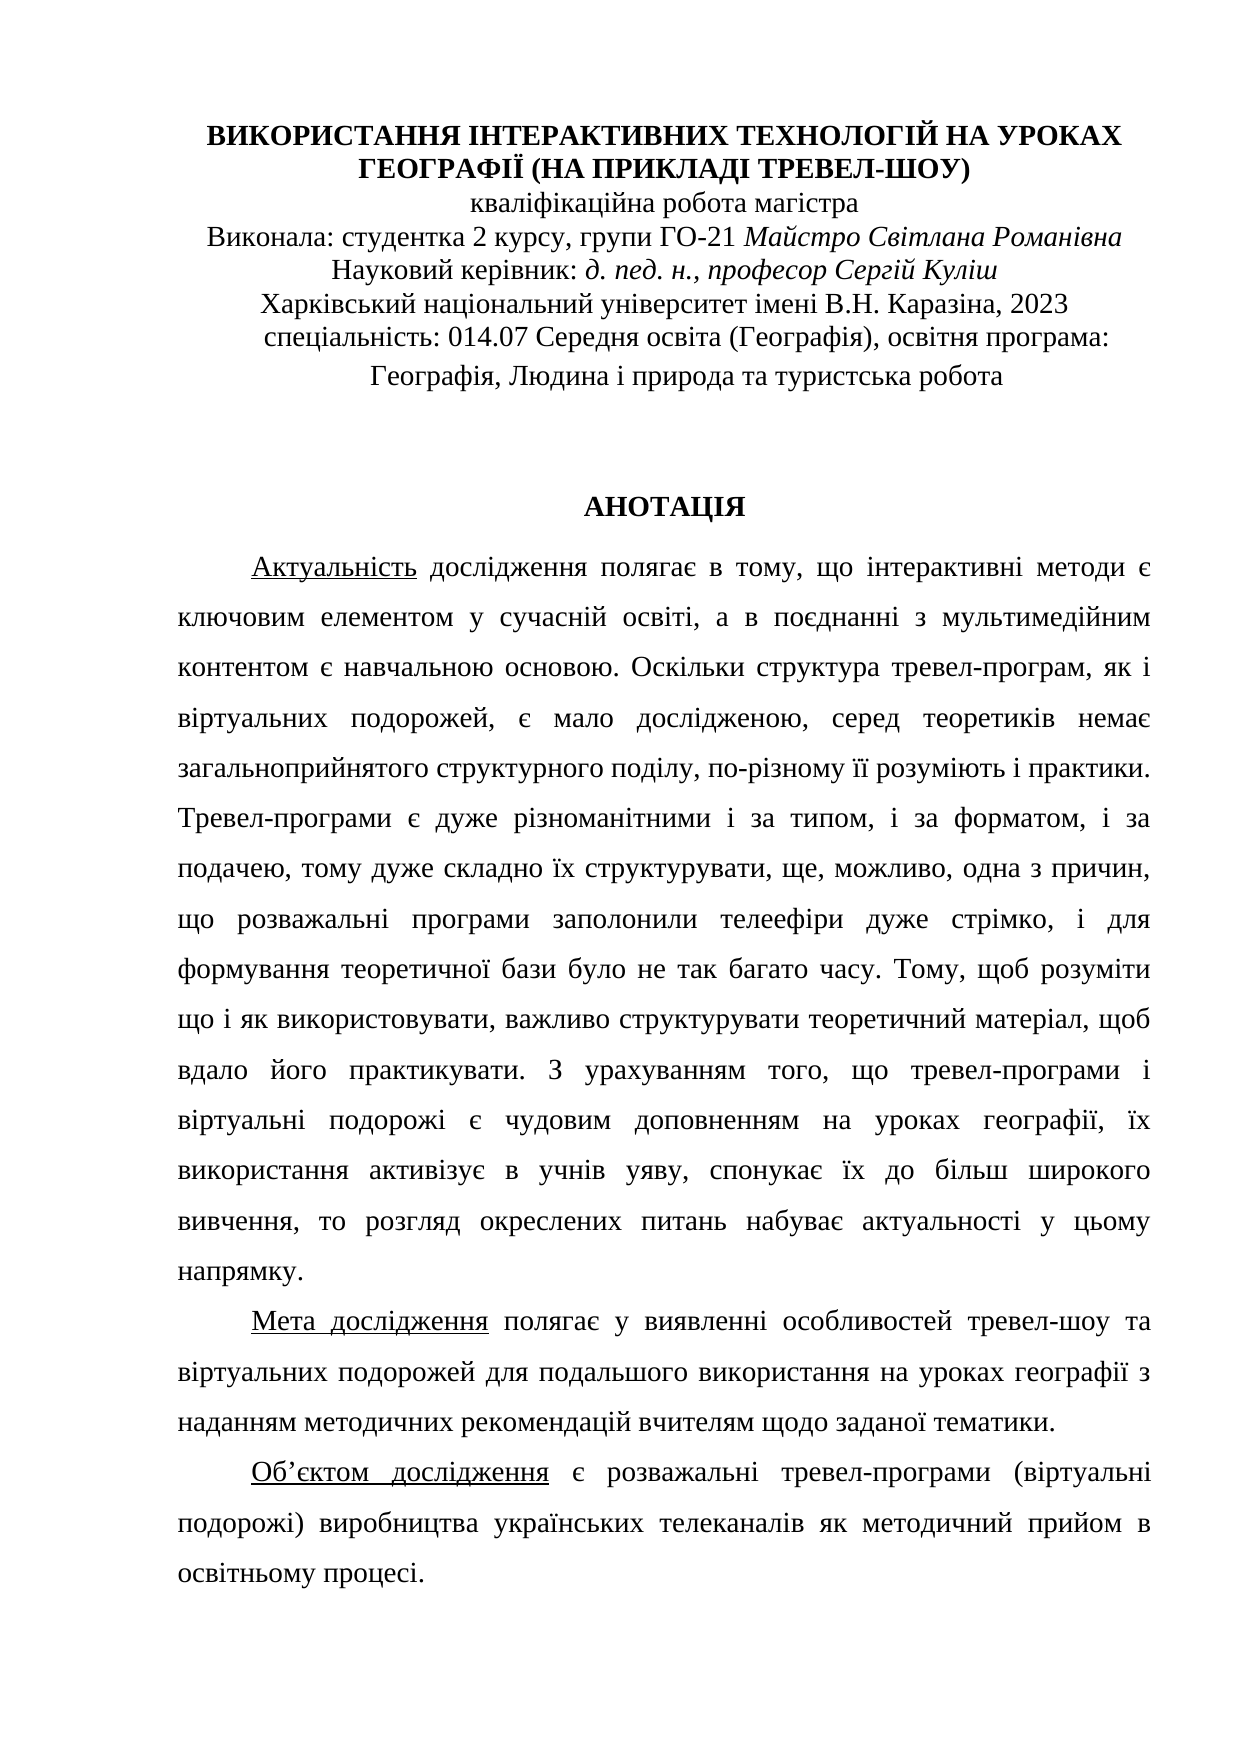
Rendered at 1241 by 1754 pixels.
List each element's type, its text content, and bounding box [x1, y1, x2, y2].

text кваліфікаційна робота магістра [177, 185, 1152, 219]
text ВИКОРИСТАННЯ ІНТЕРАКТИВНИХ ТЕХНОЛОГІЙ НА УРОКАХ ГЕОГРАФІЇ (НА ПРИКЛАДІ ТРЕВЕЛ-ШОУ) [177, 118, 1152, 185]
text Мета дослідження полягає у виявленні особливостей тревел-шоу та віртуальних подорожей для подальшого використання на уроках географії з наданням методичних рекомендацій вчителям щодо заданої тематики. [177, 1303, 1152, 1438]
text Виконала: студентка 2 курсу, групи ГО-21 Майстро Світлана Романівна [177, 219, 1152, 252]
text Актуальність дослідження полягає в тому, що інтерактивні методи є ключовим елементом у сучасній освіті, а в поєднанні з мультимедійним контентом є навчальною основою. Оскільки структура тревел-програм, як і віртуальних подорожей, є мало дослідженою, серед теоретиків немає загальноприйнятого структурного поділу, по-різному її розуміють і практики. Тревел-програми є дуже різноманітними і за типом, і за форматом, і за подачею, тому дуже складно їх структурувати, ще, можливо, одна з причин, що розважальні програми заполонили телеефіри дуже стрімко, і для формування теоретичної бази було не так багато часу. Тому, щоб розуміти що і як використовувати, важливо структурувати теоретичний матеріал, щоб вдало його практикувати. З урахуванням того, що тревел-програми і віртуальні подорожі є чудовим доповненням на уроках географії, їх використання активізує в учнів уяву, спонукає їх до більш широкого вивчення, то розгляд окреслених питань набуває актуальності у цьому напрямку. [177, 549, 1152, 1287]
text Об’єктом дослідження є розважальні тревел-програми (віртуальні подорожі) виробництва українських телеканалів як методичний прийом в освітньому процесі. [177, 1454, 1152, 1588]
text АНОТАЦІЯ [177, 489, 1152, 523]
text спеціальність: 014.07 Середня освіта (Географія), освітня програма: Географія, Людина і природа та туристська робота [251, 319, 1122, 391]
text Харківський національний університет імені В.Н. Каразіна, 2023 [177, 286, 1152, 319]
text Науковий керівник: д. пед. н., професор Сергій Куліш [177, 252, 1152, 286]
